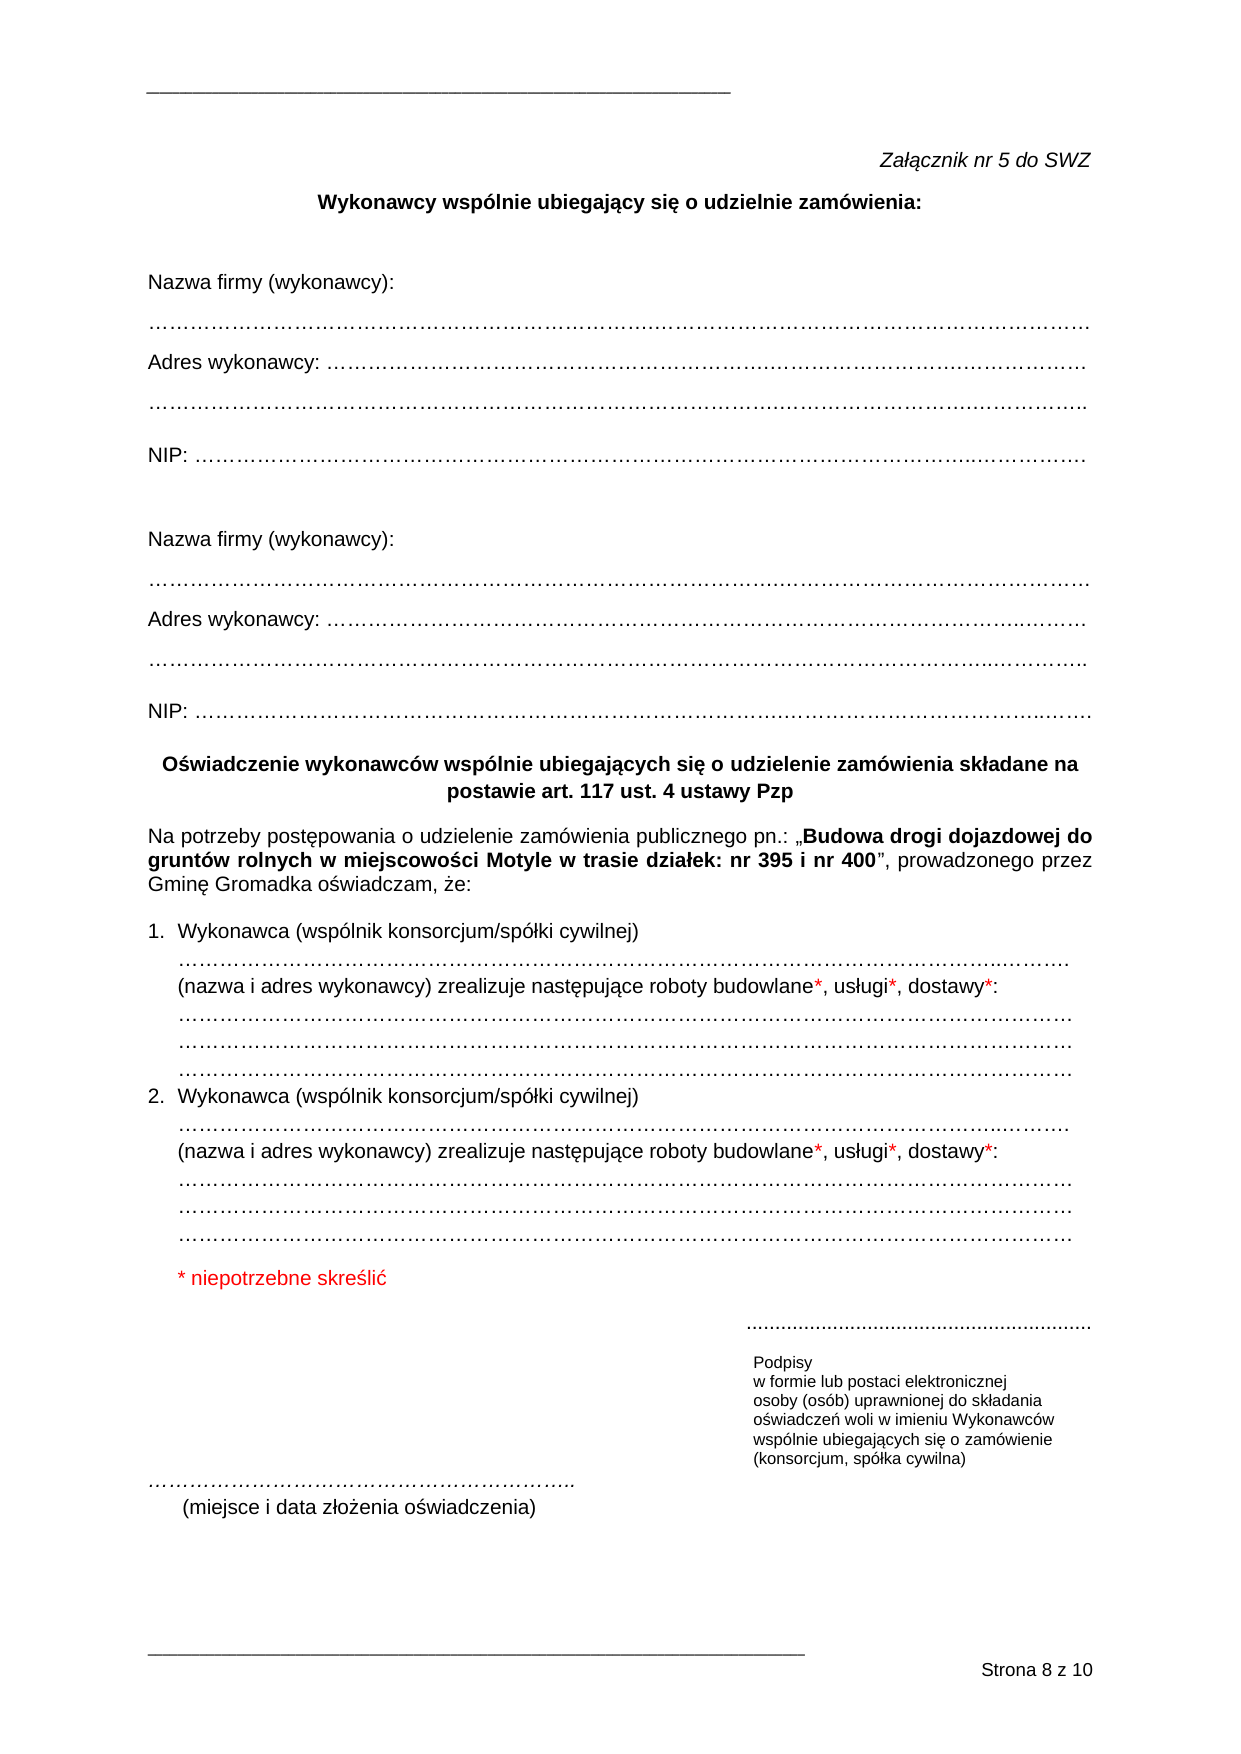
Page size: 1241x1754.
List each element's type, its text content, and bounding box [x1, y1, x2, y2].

text NIP: ………………………………………………………………………….………………………………..……. [148, 699, 1092, 723]
text 2. Wykonawca (wspólnik konsorcjum/spółki cywilnej) ………………………………………………………………………………………………………..………. (nazwa i adres wykonawcy) zrealizuje następujące roboty budowlane*, usługi*, dostawy*: ……………………………………………………………………………………………………………………………………………………………………………………………………………………………………………………………………………………………………………………………………………………… [148, 1084, 1092, 1246]
text ……………………………………………………………………………….……………………….…………….. [148, 390, 1093, 414]
text …………………………………………………….. [148, 1468, 1092, 1492]
text (miejsce i data złożenia oświadczenia) [148, 1495, 1092, 1519]
text Adres wykonawcy: ………………………………………………………………………………………..……… [148, 607, 1093, 631]
text …………………………………………………………………………………………………………..………….. [148, 647, 1093, 671]
text Wykonawcy wspólnie ubiegający się o udzielnie zamówienia: [148, 190, 1092, 214]
text 1. Wykonawca (wspólnik konsorcjum/spółki cywilnej) ………………………………………………………………………………………………………..………. [148, 919, 1092, 971]
text ……………………………………………………………………………….……………………………………… [148, 567, 1093, 591]
text w formie lub postaci elektronicznej [753, 1372, 1092, 1391]
text (nazwa i adres wykonawcy) zrealizuje następujące roboty budowlane*, usługi*, dostawy*: ……………………………………………………………………………………………………………………………………………………………………………………………………………………………………………………………………………………………………………………………………………………… [177, 974, 1092, 1081]
text Podpisy [753, 1353, 1092, 1372]
text ............................................................ [148, 1310, 1092, 1334]
text Adres wykonawcy: ……………………………………………………….……………………….……………… [148, 350, 1093, 374]
text Na potrzeby postępowania o udzielenie zamówienia publicznego pn.: „Budowa drogi dojazdowej do gruntów rolnych w miejscowości Motyle w trasie działek: nr 395 i nr 400”, prowadzonego przez Gminę Gromadka oświadczam, że: [148, 823, 1092, 895]
text osoby (osób) uprawnionej do składania oświadczeń woli w imieniu Wykonawców wspólnie ubiegających się o zamówienie (konsorcjum, spółka cywilna) [753, 1391, 1092, 1468]
text * niepotrzebne skreślić [177, 1266, 1092, 1290]
text NIP: …………………………………………………………………………………………………..……………. [148, 443, 1092, 467]
text Nazwa firmy (wykonawcy): [148, 527, 1093, 551]
text Nazwa firmy (wykonawcy): [148, 270, 1093, 294]
text Oświadczenie wykonawców wspólnie ubiegających się o udzielenie zamówienia składane na postawie art. 117 ust. 4 ustawy Pzp [148, 752, 1092, 803]
text Załącznik nr 5 do SWZ [148, 148, 1092, 172]
text ……………………………………………………………….……………………………………………………… [148, 310, 1093, 334]
